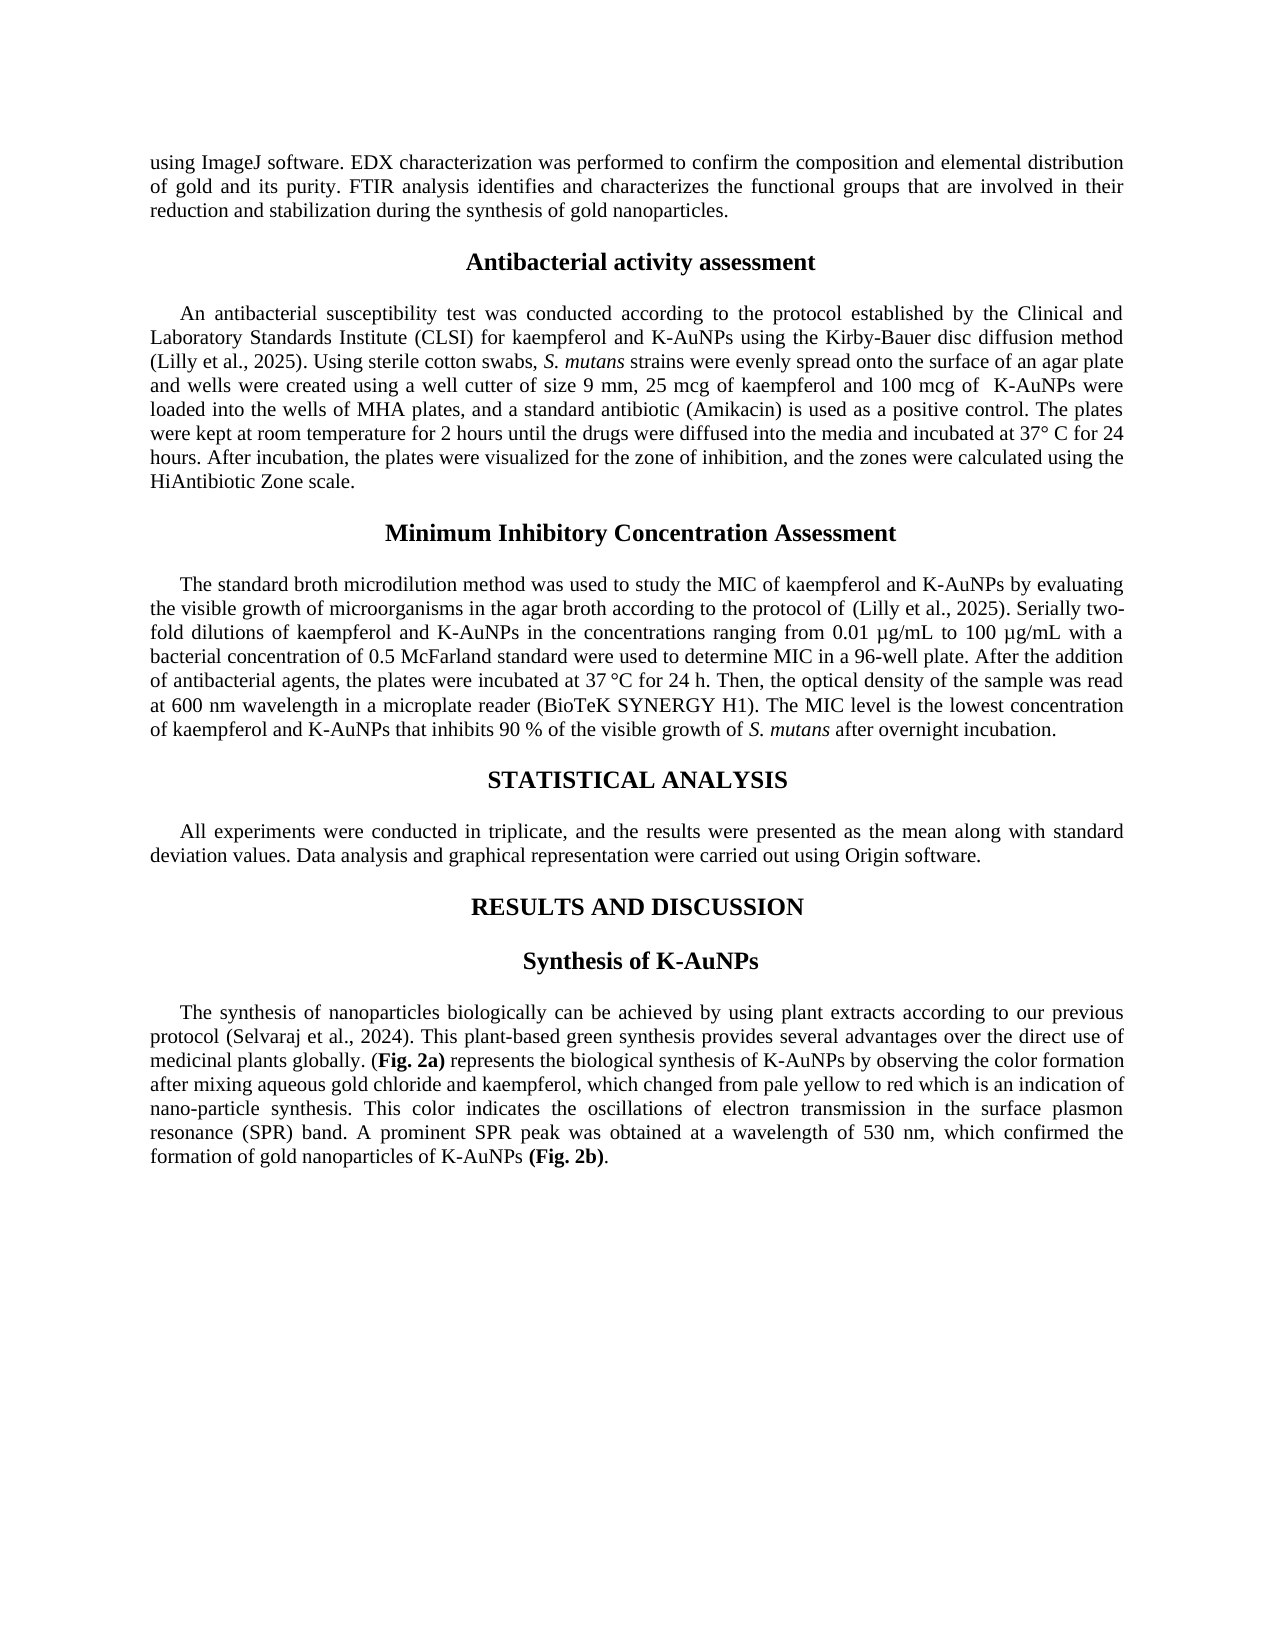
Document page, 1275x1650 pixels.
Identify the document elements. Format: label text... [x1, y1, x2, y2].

text All experiments were conducted in triplicate, and the results were presented as the mean along with standard deviation values. Data analysis and graphical representation were carried out using Origin software. [150, 819, 1125, 867]
text The synthesis of nanoparticles biologically can be achieved by using plant extracts according to our previous protocol (Selvaraj et al., 2024). This plant-based green synthesis provides several advantages over the direct use of medicinal plants globally. (Fig. 2a) represents the biological synthesis of K-AuNPs by observing the color formation after mixing aqueous gold chloride and kaempferol, which changed from pale yellow to red which is an indication of nano-particle synthesis. This color indicates the oscillations of electron transmission in the surface plasmon resonance (SPR) band. A prominent SPR peak was obtained at a wavelength of 530 nm, which confirmed the formation of gold nanoparticles of K-AuNPs (Fig. 2b). [150, 1000, 1125, 1168]
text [150, 150, 1125, 222]
subtitle Results and discussion [150, 892, 1125, 921]
subtitle Antibacterial activity assessment [150, 247, 1125, 276]
text The standard broth microdilution method was used to study the MIC of kaempferol and K-AuNPs by evaluating the visible growth of microorganisms in the agar broth according to the protocol of (Lilly et al., 2025). Serially two-fold dilutions of kaempferol and K-AuNPs in the concentrations ranging from 0.01 µg/mL to 100 µg/mL with a bacterial concentration of 0.5 McFarland standard were used to determine MIC in a 96-well plate. After the addition of antibacterial agents, the plates were incubated at 37 °C for 24 h. Then, the optical density of the sample was read at 600 nm wavelength in a microplate reader (BioTeK SYNERGY H1). The MIC level is the lowest concentration of kaempferol and K-AuNPs that inhibits 90 % of the visible growth of S. mutans after overnight incubation. [150, 572, 1125, 741]
subtitle Statistical analysis [150, 766, 1125, 794]
subtitle Synthesis of K-AuNPs [150, 946, 1125, 975]
subtitle Minimum Inhibitory Concentration Assessment [150, 518, 1125, 547]
text An antibacterial susceptibility test was conducted according to the protocol established by the Clinical and Laboratory Standards Institute (CLSI) for kaempferol and K-AuNPs using the Kirby-Bauer disc diffusion method (Lilly et al., 2025). Using sterile cotton swabs, S. mutans strains were evenly spread onto the surface of an agar plate and wells were created using a well cutter of size 9 mm, 25 mcg of kaempferol and 100 mcg of K-AuNPs were loaded into the wells of MHA plates, and a standard antibiotic (Amikacin) is used as a positive control. The plates were kept at room temperature for 2 hours until the drugs were diffused into the media and incubated at 37° C for 24 hours. After incubation, the plates were visualized for the zone of inhibition, and the zones were calculated using the HiAntibiotic Zone scale. [150, 301, 1125, 493]
